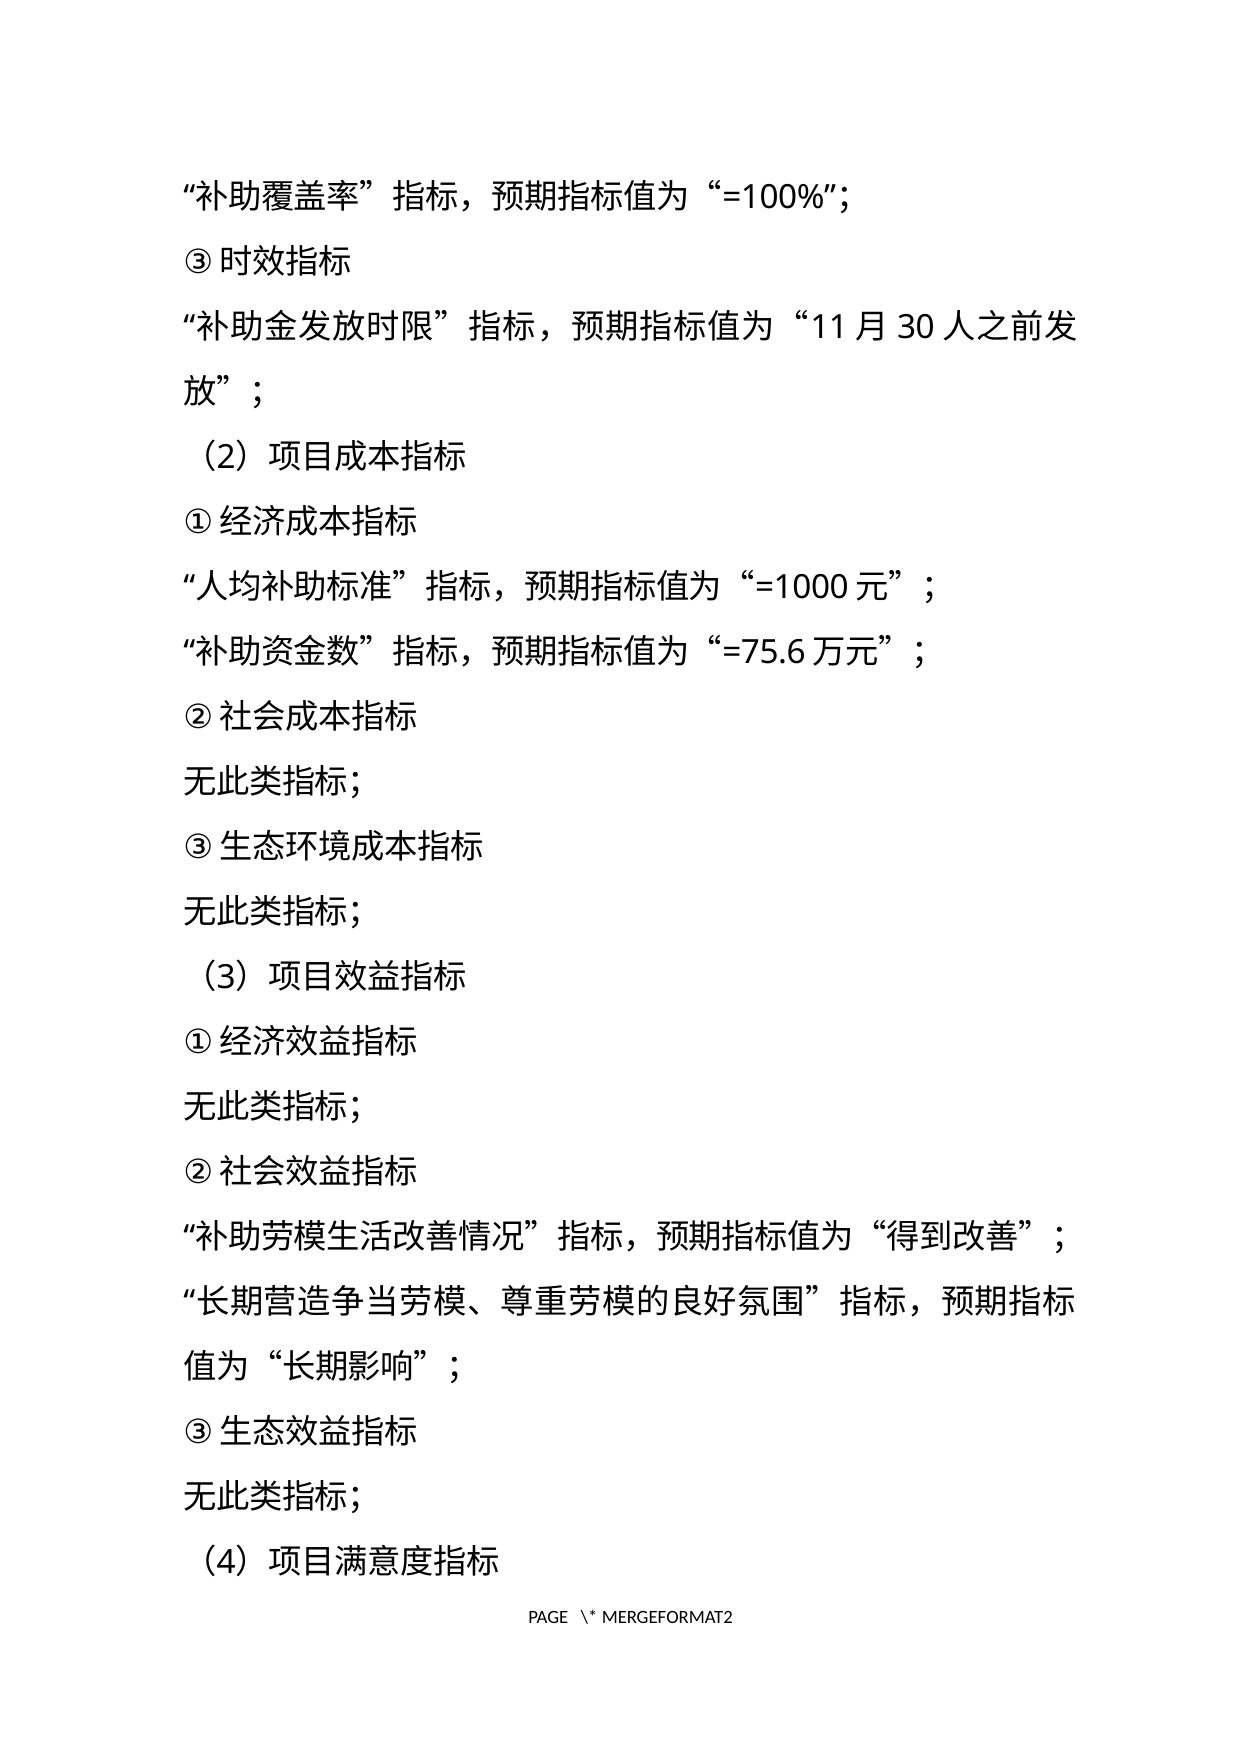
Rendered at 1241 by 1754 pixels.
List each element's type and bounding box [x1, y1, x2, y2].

text [183, 162, 1078, 1592]
